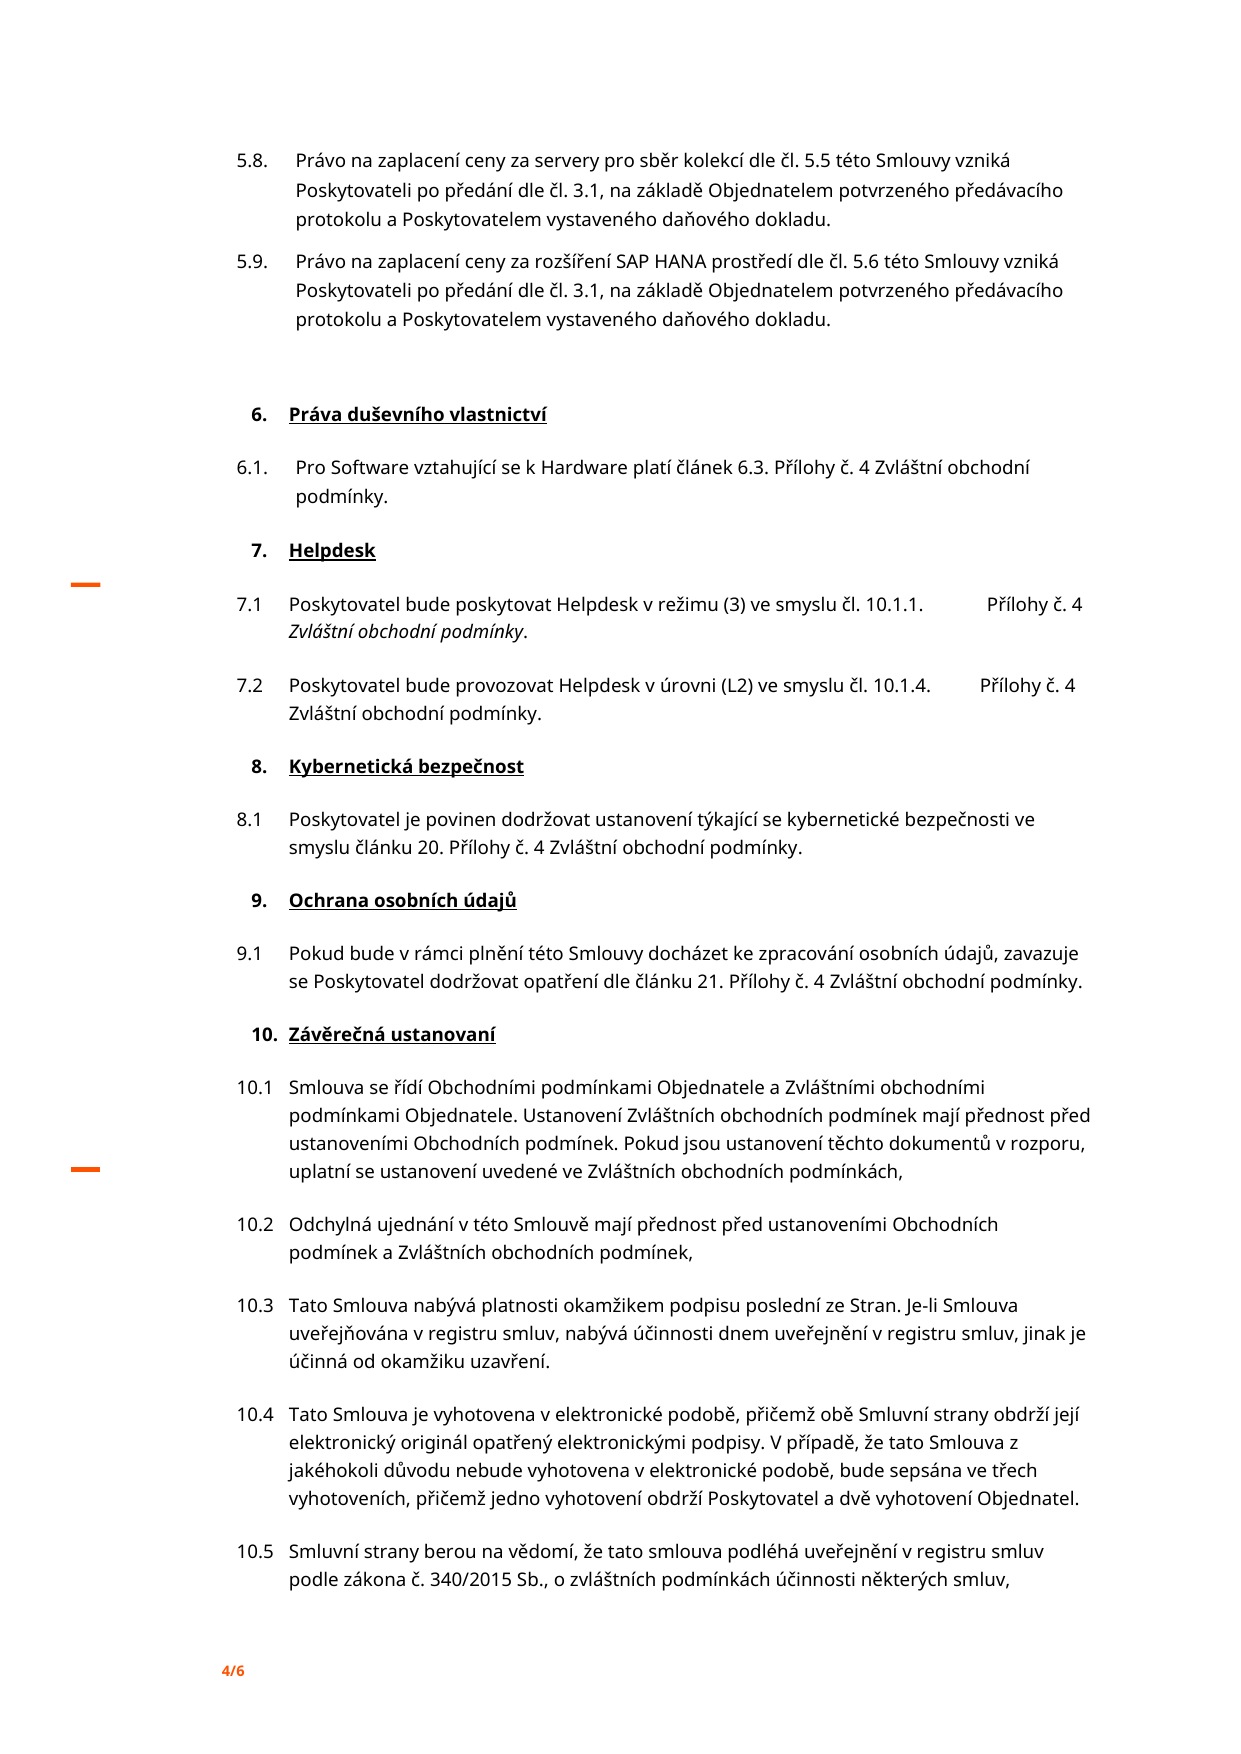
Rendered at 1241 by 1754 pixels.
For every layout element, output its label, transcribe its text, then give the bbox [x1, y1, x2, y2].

text 7.2 Poskytovatel bude provozovat Helpdesk v úrovni (L2) ve smyslu čl. 10.1.4. Přílohy č. 4 Zvláštní obchodní podmínky. [236, 672, 1093, 725]
text 8.1 Poskytovatel je povinen dodržovat ustanovení týkající se kybernetické bezpečnosti ve smyslu článku 20. Přílohy č. 4 Zvláštní obchodní podmínky. [236, 806, 1093, 859]
text 10.3 Tato Smlouva nabývá platnosti okamžikem podpisu poslední ze Stran. Je-li Smlouva uveřejňována v registru smluv, nabývá účinnosti dnem uveřejnění v registru smluv, jinak je účinná od okamžiku uzavření. [236, 1292, 1093, 1374]
text 7.1 Poskytovatel bude poskytovat Helpdesk v režimu (3) ve smyslu čl. 10.1.1. Přílohy č. 4 Zvláštní obchodní podmínky. [236, 591, 1093, 644]
list Pro Software vztahující se k Hardware platí článek 6.3. Přílohy č. 4 Zvláštní obchodní podmínky. [236, 454, 1093, 509]
subtitle Ochrana osobních údajů [251, 887, 1093, 912]
subtitle Závěrečná ustanovaní [251, 1021, 1093, 1047]
list Právo na zaplacení ceny za rozšíření SAP HANA prostředí dle čl. 5.6 této Smlouvy vzniká Poskytovateli po předání dle čl. 3.1, na základě Objednatelem potvrzeného předávacího protokolu a Poskytovatelem vystaveného daňového dokladu. [236, 248, 1093, 332]
text 10.4 Tato Smlouva je vyhotovena v elektronické podobě, přičemž obě Smluvní strany obdrží její elektronický originál opatřený elektronickými podpisy. V případě, že tato Smlouva z jakéhokoli důvodu nebude vyhotovena v elektronické podobě, bude sepsána ve třech vyhotoveních, přičemž jedno vyhotovení obdrží Poskytovatel a dvě vyhotovení Objednatel. [236, 1401, 1093, 1511]
text 10.1 Smlouva se řídí Obchodními podmínkami Objednatele a Zvláštními obchodními podmínkami Objednatele. Ustanovení Zvláštních obchodních podmínek mají přednost před ustanoveními Obchodních podmínek. Pokud jsou ustanovení těchto dokumentů v rozporu, uplatní se ustanovení uvedené ve Zvláštních obchodních podmínkách, [236, 1074, 1093, 1184]
subtitle Helpdesk [251, 538, 1093, 563]
text 10.2 Odchylná ujednání v této Smlouvě mají přednost před ustanoveními Obchodních podmínek a Zvláštních obchodních podmínek, [236, 1211, 1093, 1265]
text 9.1 Pokud bude v rámci plnění této Smlouvy docházet ke zpracování osobních údajů, zavazuje se Poskytovatel dodržovat opatření dle článku 21. Přílohy č. 4 Zvláštní obchodní podmínky. [236, 940, 1093, 993]
subtitle Práva duševního vlastnictví [251, 401, 1093, 427]
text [236, 1538, 1093, 1592]
subtitle Kybernetická bezpečnost [251, 753, 1093, 778]
list Právo na zaplacení ceny za servery pro sběr kolekcí dle čl. 5.5 této Smlouvy vzniká Poskytovateli po předání dle čl. 3.1, na základě Objednatelem potvrzeného předávacího protokolu a Poskytovatelem vystaveného daňového dokladu. [236, 148, 1093, 232]
